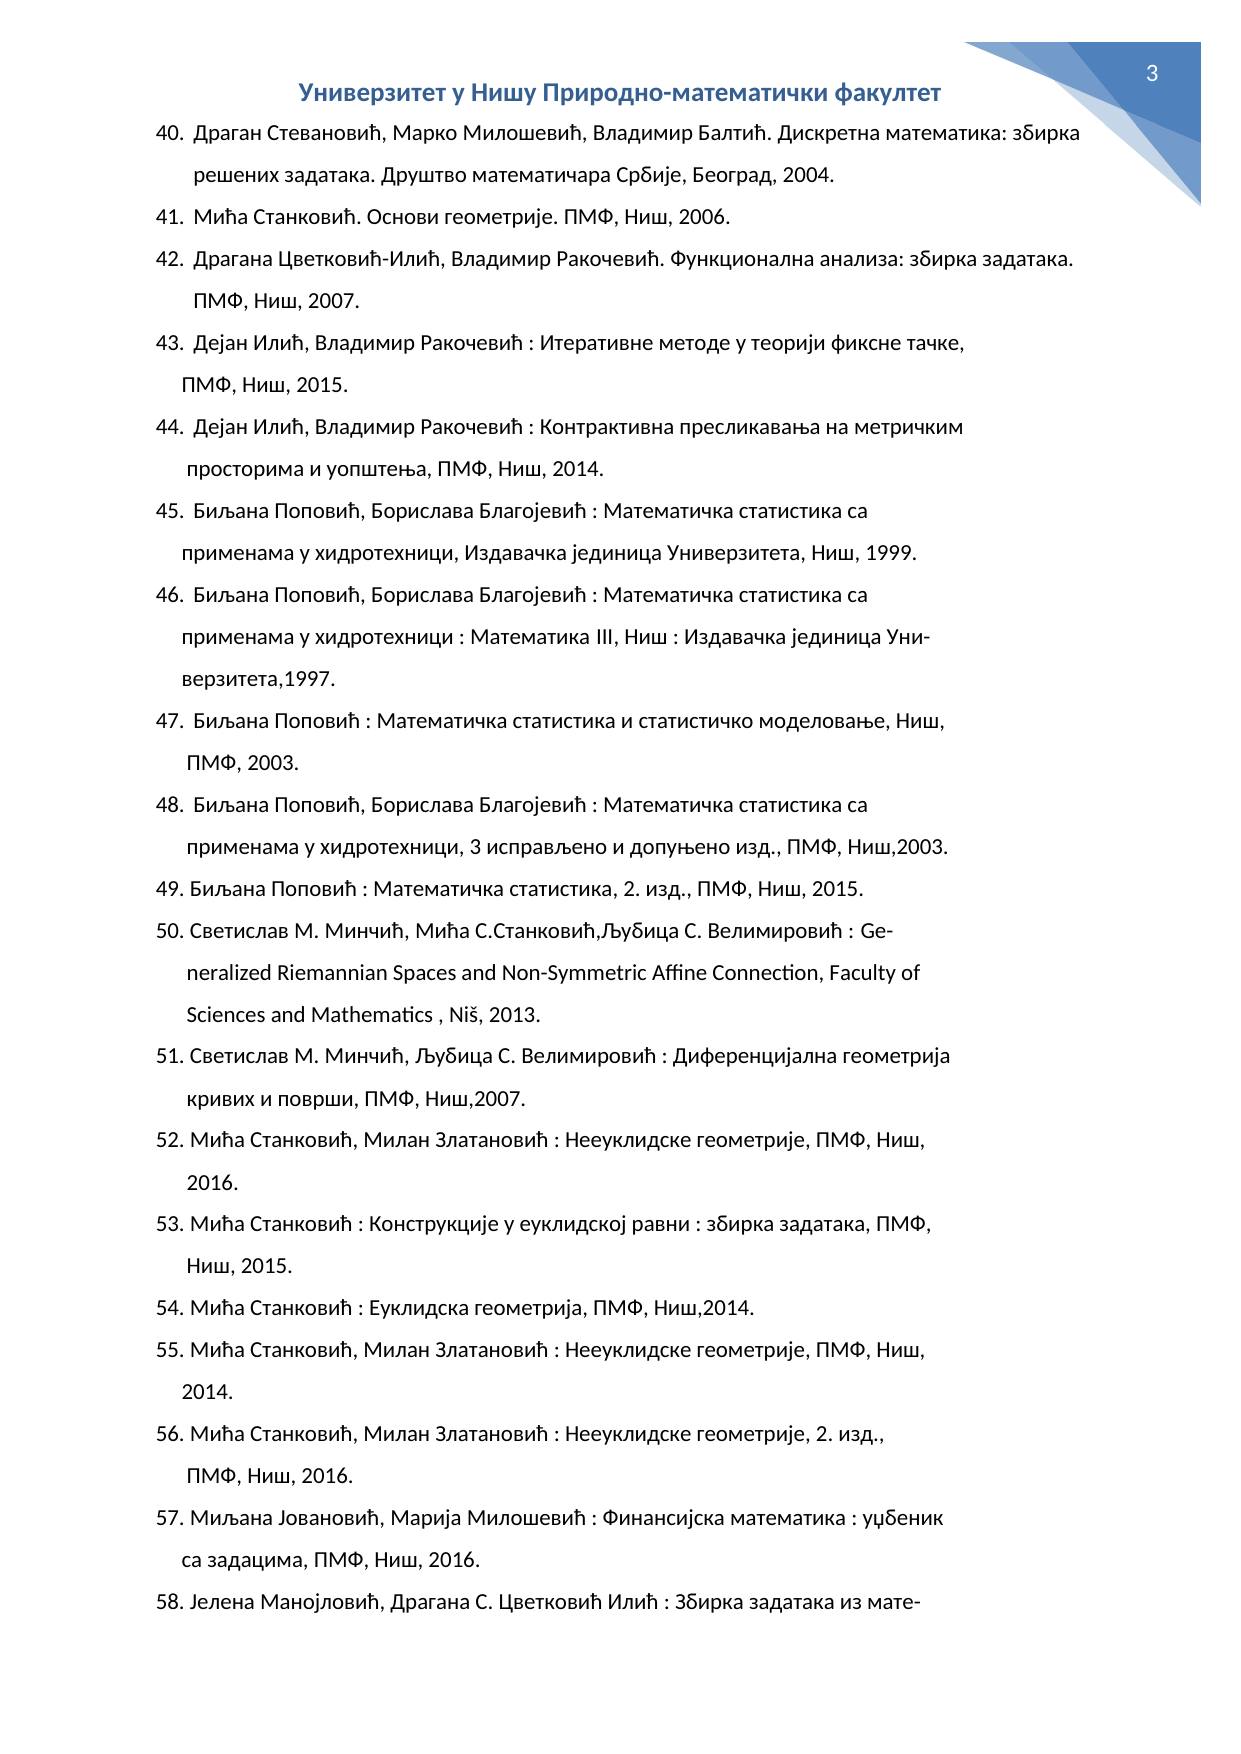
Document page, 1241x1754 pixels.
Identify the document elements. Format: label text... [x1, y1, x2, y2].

text са задацима, ПМФ, Ниш, 2016. [118, 1545, 1122, 1573]
text 50. Светислав М. Минчић, Мића С.Станковић,Љубица С. Велимировић : Ge- [118, 916, 1122, 944]
text 54. Мића Станковић : Еуклидска геометрија, ПМФ, Ниш,2014. [118, 1293, 1122, 1322]
text 52. Мића Станковић, Милан Златановић : Нееуклидске геометрије, ПМФ, Ниш, [118, 1126, 1122, 1154]
text 53. Мића Станковић : Конструкције у еуклидској равни : збирка задатака, ПМФ, [118, 1209, 1122, 1238]
text 49. Биљана Поповић : Математичка статистика, 2. изд., ПМФ, Ниш, 2015. [118, 874, 1122, 902]
list Мића Станковић. Основи геометрије. ПМФ, Ниш, 2006. [156, 202, 1122, 230]
list Биљана Поповић, Борислава Благојевић : Математичка статистика са [156, 790, 1122, 818]
text 58. Јелена Манојловић, Драгана С. Цветковић Илић : Збирка задатака из мате- [118, 1587, 1122, 1615]
list Драган Стевановић, Марко Милошевић, Владимир Балтић. Дискретна математика: збирка решених задатака. Друштво математичара Србије, Београд, 2004. [156, 118, 1122, 188]
list Биљана Поповић, Борислава Благојевић : Математичка статистика са [156, 580, 1122, 608]
list Дејан Илић, Владимир Ракочевић : Итеративне методе у теорији фиксне тачке, [156, 328, 1122, 356]
text ПМФ, Ниш, 2015. [118, 370, 1122, 398]
text ПМФ, 2003. [118, 748, 1122, 776]
text просторима и уопштења, ПМФ, Ниш, 2014. [118, 454, 1122, 482]
list Драгана Цветковић-Илић, Владимир Ракочевић. Функционална анализа: збирка задатака. ПМФ, Ниш, 2007. [156, 244, 1122, 314]
text 55. Мића Станковић, Милан Златановић : Нееуклидске геометрије, ПМФ, Ниш, [118, 1336, 1122, 1363]
text верзитета,1997. [118, 664, 1122, 692]
text ПМФ, Ниш, 2016. [118, 1461, 1122, 1489]
text Ниш, 2015. [118, 1252, 1122, 1279]
list Биљана Поповић, Борислава Благојевић : Математичка статистика са [156, 496, 1122, 524]
text кривих и површи, ПМФ, Ниш,2007. [118, 1084, 1122, 1112]
text 2016. [118, 1168, 1122, 1196]
text 51. Светислав М. Минчић, Љубица С. Велимировић : Диференцијална геометрија [118, 1042, 1122, 1070]
list Дејан Илић, Владимир Ракочевић : Контрактивна пресликавања на метричким [156, 412, 1122, 440]
text применама у хидротехници : Математика III, Ниш : Издавачка јединица Уни- [118, 622, 1122, 650]
text 57. Миљана Јовановић, Марија Милошевић : Финансијска математика : уџбеник [118, 1503, 1122, 1531]
text neralized Riemannian Spaces and Non-Symmetric Affine Connection, Faculty of [118, 958, 1122, 986]
text 2014. [118, 1377, 1122, 1406]
list Биљана Поповић : Математичка статистика и статистичко моделовање, Ниш, [156, 706, 1122, 734]
text применама у хидротехници, Издавачка јединица Универзитета, Ниш, 1999. [118, 538, 1122, 566]
picture [963, 42, 1201, 206]
text 56. Мића Станковић, Милан Златановић : Нееуклидске геометрије, 2. изд., [118, 1419, 1122, 1447]
text применама у хидротехници, 3 исправљено и допуњено изд., ПМФ, Ниш,2003. [118, 832, 1122, 860]
text Sciences and Mathematics , Niš, 2013. [118, 1000, 1122, 1028]
